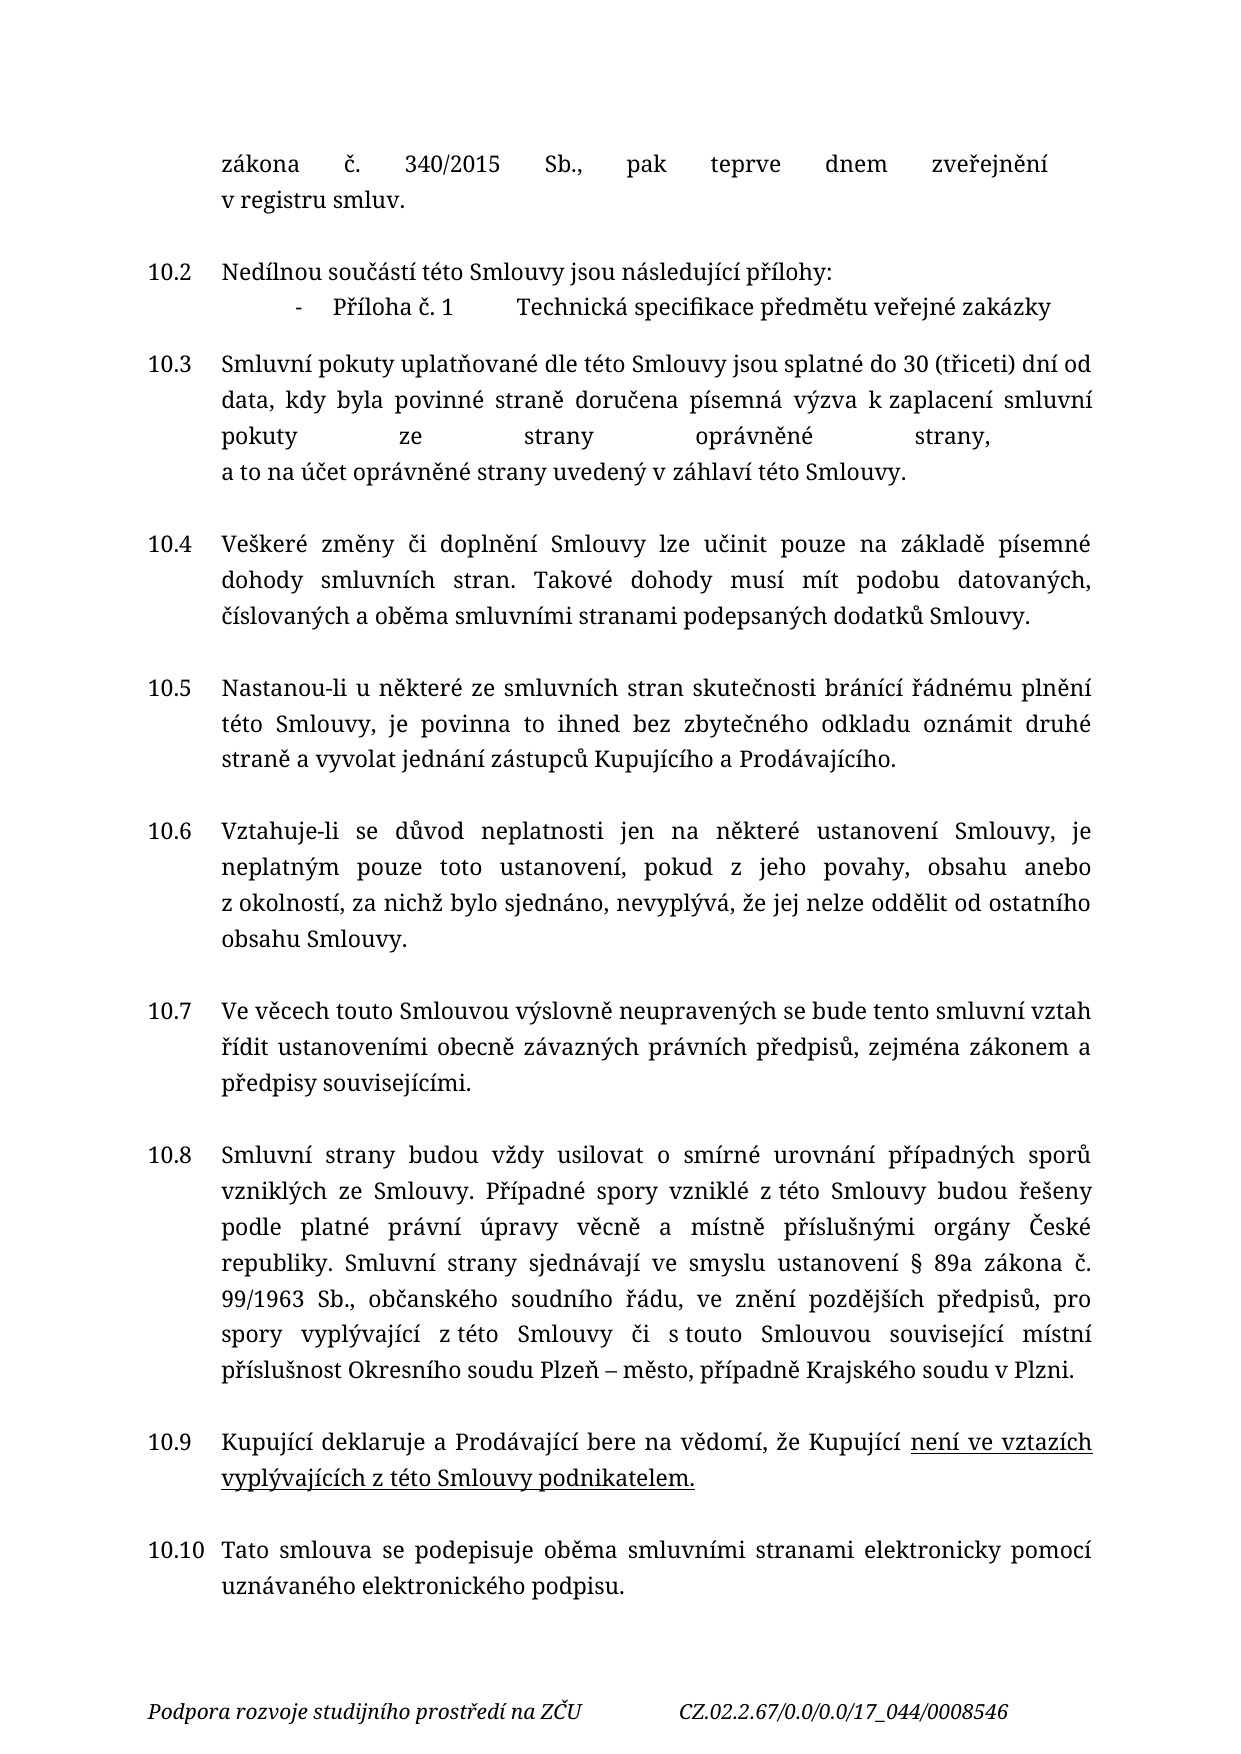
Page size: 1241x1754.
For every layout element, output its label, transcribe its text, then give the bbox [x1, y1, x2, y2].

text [148, 148, 1093, 215]
text 10.8 Smluvní strany budou vždy usilovat o smírné urovnání případných sporů vzniklých ze Smlouvy. Případné spory vzniklé z této Smlouvy budou řešeny podle platné právní úpravy věcně a místně příslušnými orgány České republiky. Smluvní strany sjednávají ve smyslu ustanovení § 89a zákona č. 99/1963 Sb., občanského soudního řádu, ve znění pozdějších předpisů, pro spory vyplývající z této Smlouvy či s touto Smlouvou související místní příslušnost Okresního soudu Plzeň – město, případně Krajského soudu v Plzni. [148, 1139, 1093, 1386]
text 10.6 Vztahuje-li se důvod neplatnosti jen na některé ustanovení Smlouvy, je neplatným pouze toto ustanovení, pokud z jeho povahy, obsahu anebo z okolností, za nichž bylo sjednáno, nevyplývá, že jej nelze oddělit od ostatního obsahu Smlouvy. [148, 815, 1093, 954]
text 10.10 Tato smlouva se podepisuje oběma smluvními stranami elektronicky pomocí uznávaného elektronického podpisu. [148, 1534, 1093, 1601]
text 10.2 Nedílnou součástí této Smlouvy jsou následující přílohy: [148, 255, 1093, 287]
list Příloha č. 1 Technická specifikace předmětu veřejné zakázky [295, 291, 1093, 323]
text 10.5 Nastanou-li u některé ze smluvních stran skutečnosti bránící řádnému plnění této Smlouvy, je povinna to ihned bez zbytečného odkladu oznámit druhé straně a vyvolat jednání zástupců Kupujícího a Prodávajícího. [148, 672, 1093, 775]
text 10.3 Smluvní pokuty uplatňované dle této Smlouvy jsou splatné do 30 (třiceti) dní od data, kdy byla povinné straně doručena písemná výzva k zaplacení smluvní pokuty ze strany oprávněné strany, a to na účet oprávněné strany uvedený v záhlaví této Smlouvy. [148, 348, 1093, 487]
text 10.9 Kupující deklaruje a Prodávající bere na vědomí, že Kupující není ve vztazích vyplývajících z této Smlouvy podnikatelem. [148, 1426, 1093, 1493]
text 10.4 Veškeré změny či doplnění Smlouvy lze učinit pouze na základě písemné dohody smluvních stran. Takové dohody musí mít podobu datovaných, číslovaných a oběma smluvními stranami podepsaných dodatků Smlouvy. [148, 528, 1093, 631]
text 10.7 Ve věcech touto Smlouvou výslovně neupravených se bude tento smluvní vztah řídit ustanoveními obecně závazných právních předpisů, zejména zákonem a předpisy souvisejícími. [148, 995, 1093, 1098]
